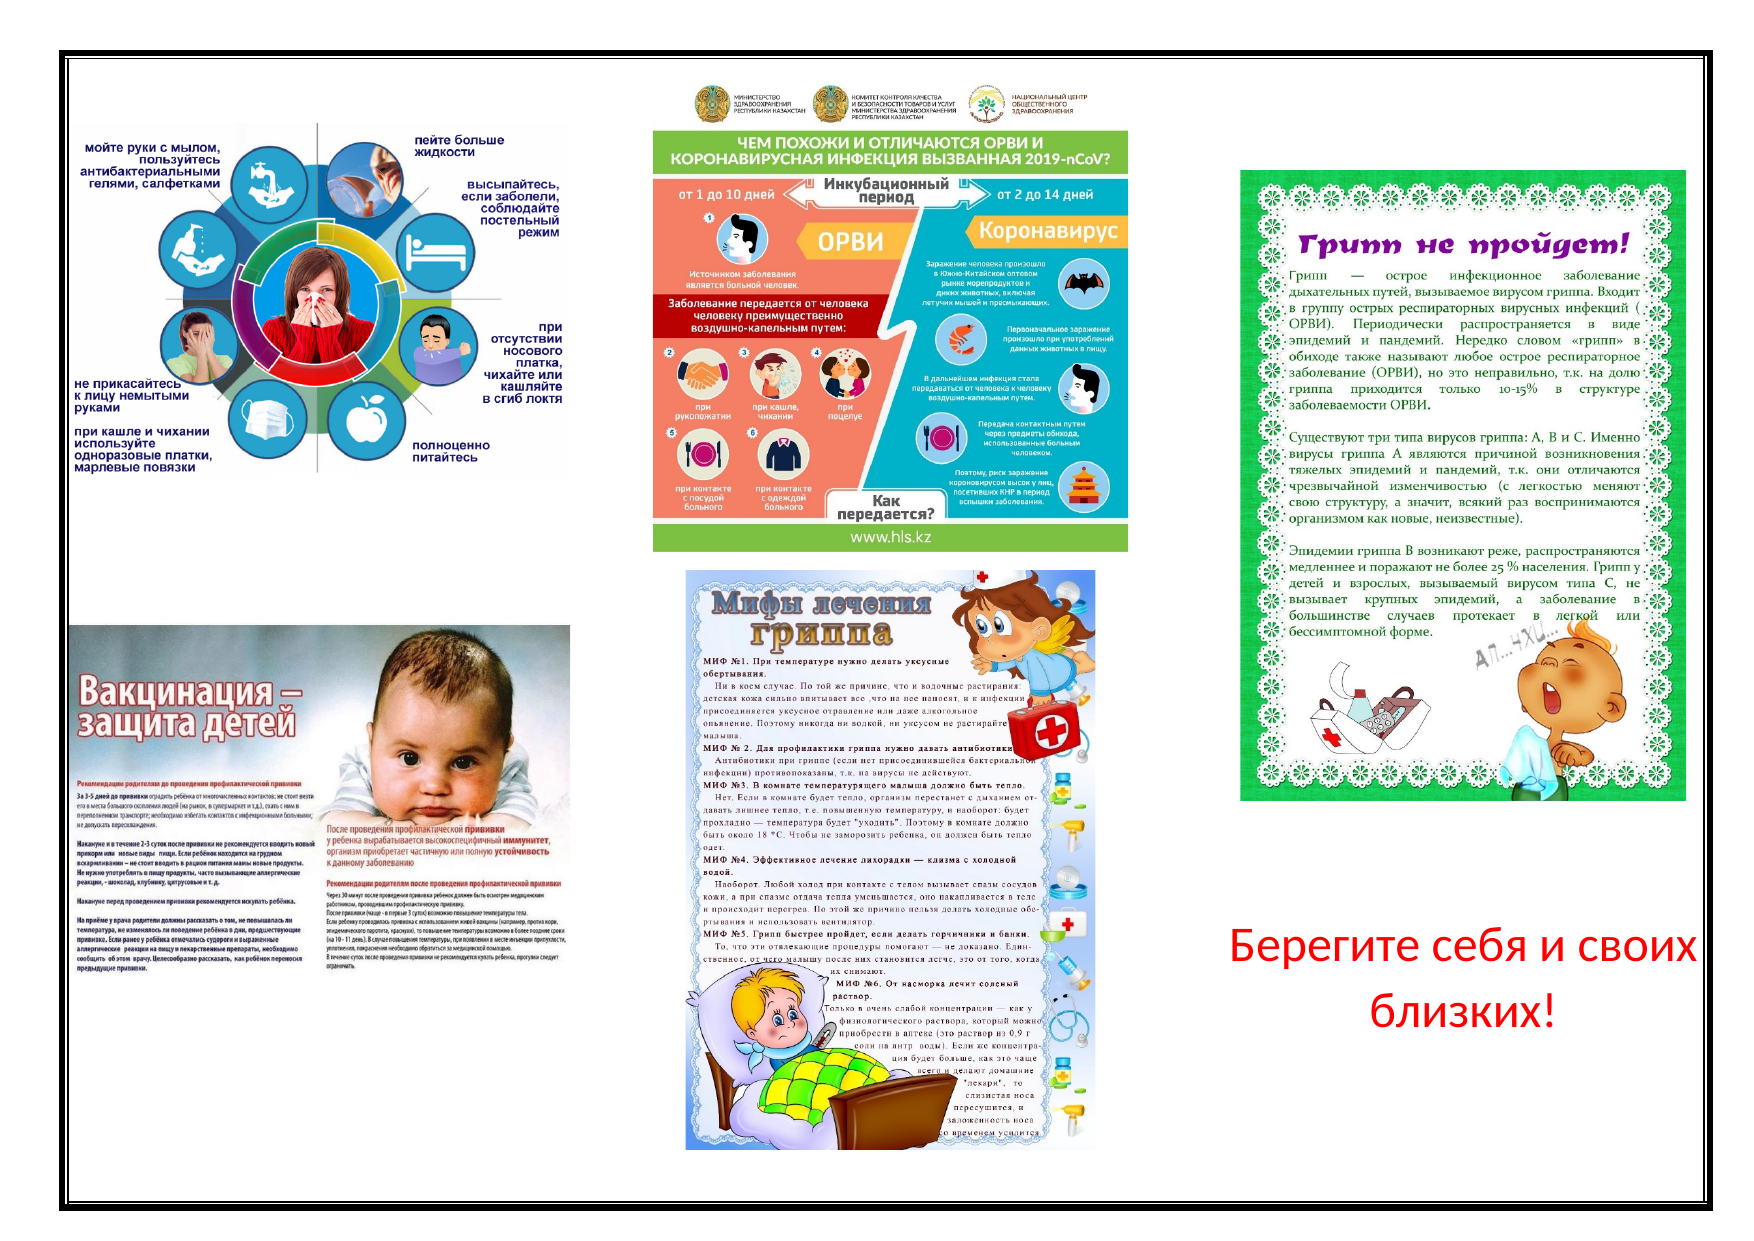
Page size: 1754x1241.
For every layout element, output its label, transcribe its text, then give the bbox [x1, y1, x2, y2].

picture [69, 623, 571, 981]
picture [652, 76, 1129, 552]
picture [1240, 170, 1687, 801]
picture [685, 570, 1096, 1150]
text Берегите себя и своих близких! [1214, 913, 1703, 1040]
picture [69, 123, 571, 481]
